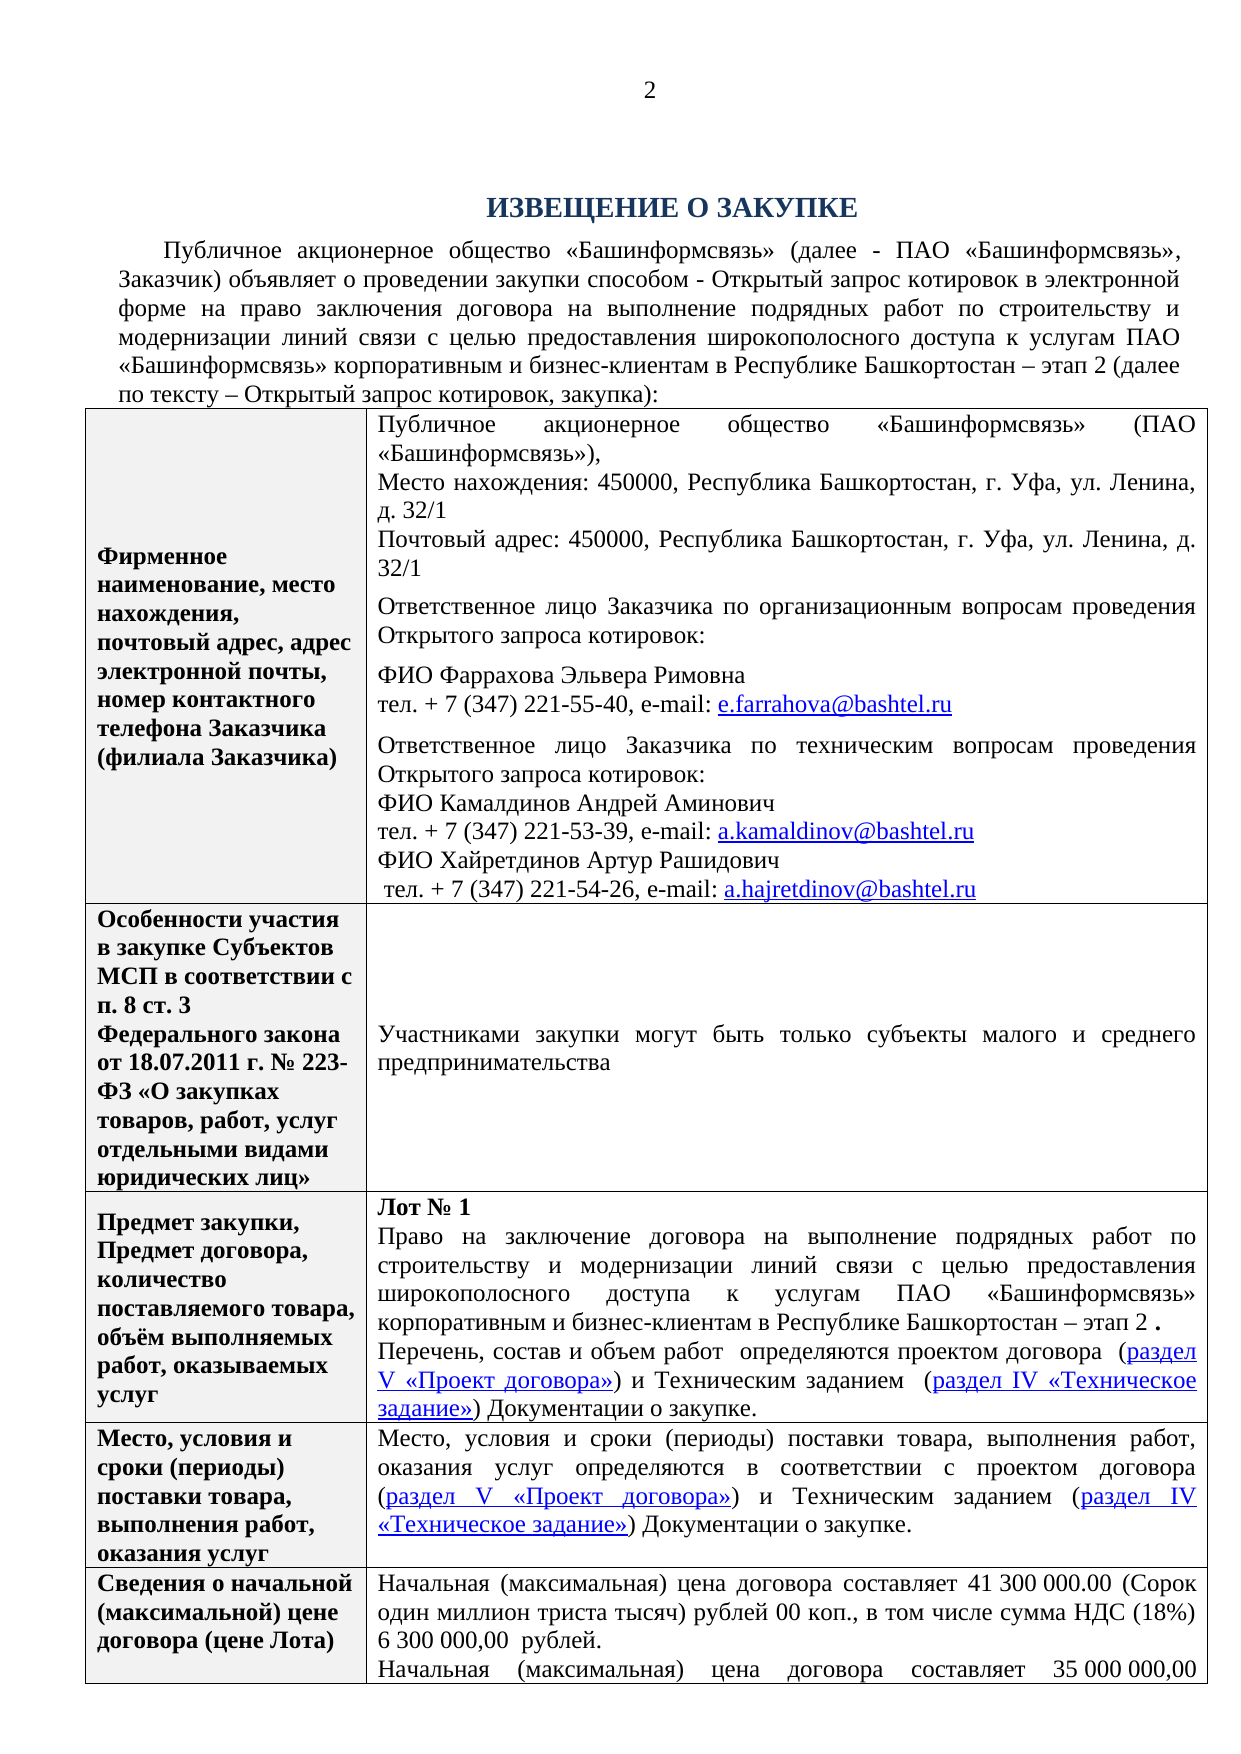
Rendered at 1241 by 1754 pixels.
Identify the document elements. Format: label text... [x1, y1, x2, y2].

table_cell Лот № 1 Право на заключение договора на выполнение подрядных работ по строительству и модернизации линий связи с целью предоставления широкополосного доступа к услугам ПАО «Башинформсвязь» корпоративным и бизнес-клиентам в Республике Башкортостан – этап 2 . Перечень, состав и объем работ определяются проектом договора (раздел V «Проект договора») и Техническим заданием (раздел IV «Техническое задание») Документации о закупке. [367, 1192, 1207, 1422]
table_cell Место, условия и сроки (периоды) поставки товара, выполнения работ, оказания услуг определяются в соответствии с проектом договора (раздел V «Проект договора») и Техническим заданием (раздел IV «Техническое задание») Документации о закупке. [367, 1423, 1207, 1567]
table_header Публичное акционерное общество «Башинформсвязь» (ПАО «Башинформсвязь»), Место нахождения: 450000, Республика Башкортостан, г. Уфа, ул. Ленина, д. 32/1 Почтовый адрес: 450000, Республика Башкортостан, г. Уфа, ул. Ленина, д. 32/1 Ответственное лицо Заказчика по организационным вопросам проведения Открытого запроса котировок: ФИО Фаррахова Эльвера Римовна тел. + 7 (347) 221-55-40, e-mail: e.farrahova@bashtel.ru Ответственное лицо Заказчика по техническим вопросам проведения Открытого запроса котировок: ФИО Камалдинов Андрей Аминович тел. + 7 (347) 221-53-39, e-mail: a.kamaldinov@bashtel.ru ФИО Хайретдинов Артур Рашидович тел. + 7 (347) 221-54-26, e-mail: a.hajretdinov@bashtel.ru [367, 409, 1207, 903]
subtitle ИЗВЕЩЕНИЕ О ЗАКУПКЕ [163, 190, 1181, 223]
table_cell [86, 1568, 366, 1683]
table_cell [367, 1568, 1207, 1683]
table_cell Место, условия и сроки (периоды) поставки товара, выполнения работ, оказания услуг [86, 1423, 366, 1567]
text Публичное акционерное общество «Башинформсвязь» (далее - ПАО «Башинформсвязь», Заказчик) объявляет о проведении закупки способом - Открытый запрос котировок в электронной форме на право заключения договора на выполнение подрядных работ по строительству и модернизации линий связи с целью предоставления широкополосного доступа к услугам ПАО «Башинформсвязь» корпоративным и бизнес-клиентам в Республике Башкортостан – этап 2 (далее по тексту – Открытый запрос котировок, закупка): [118, 236, 1181, 408]
table_cell Участниками закупки могут быть только субъекты малого и среднего предпринимательства [367, 904, 1207, 1191]
table_cell Предмет закупки, Предмет договора, количество поставляемого товара, объём выполняемых работ, оказываемых услуг [86, 1192, 366, 1422]
table_cell Особенности участия в закупке Субъектов МСП в соответствии с п. 8 ст. 3 Федерального закона от 18.07.2011 г. № 223-ФЗ «О закупках товаров, работ, услуг отдельными видами юридических лиц» [86, 904, 366, 1191]
table_header Фирменное наименование, место нахождения, почтовый адрес, адрес электронной почты, номер контактного телефона Заказчика (филиала Заказчика) [86, 409, 366, 903]
